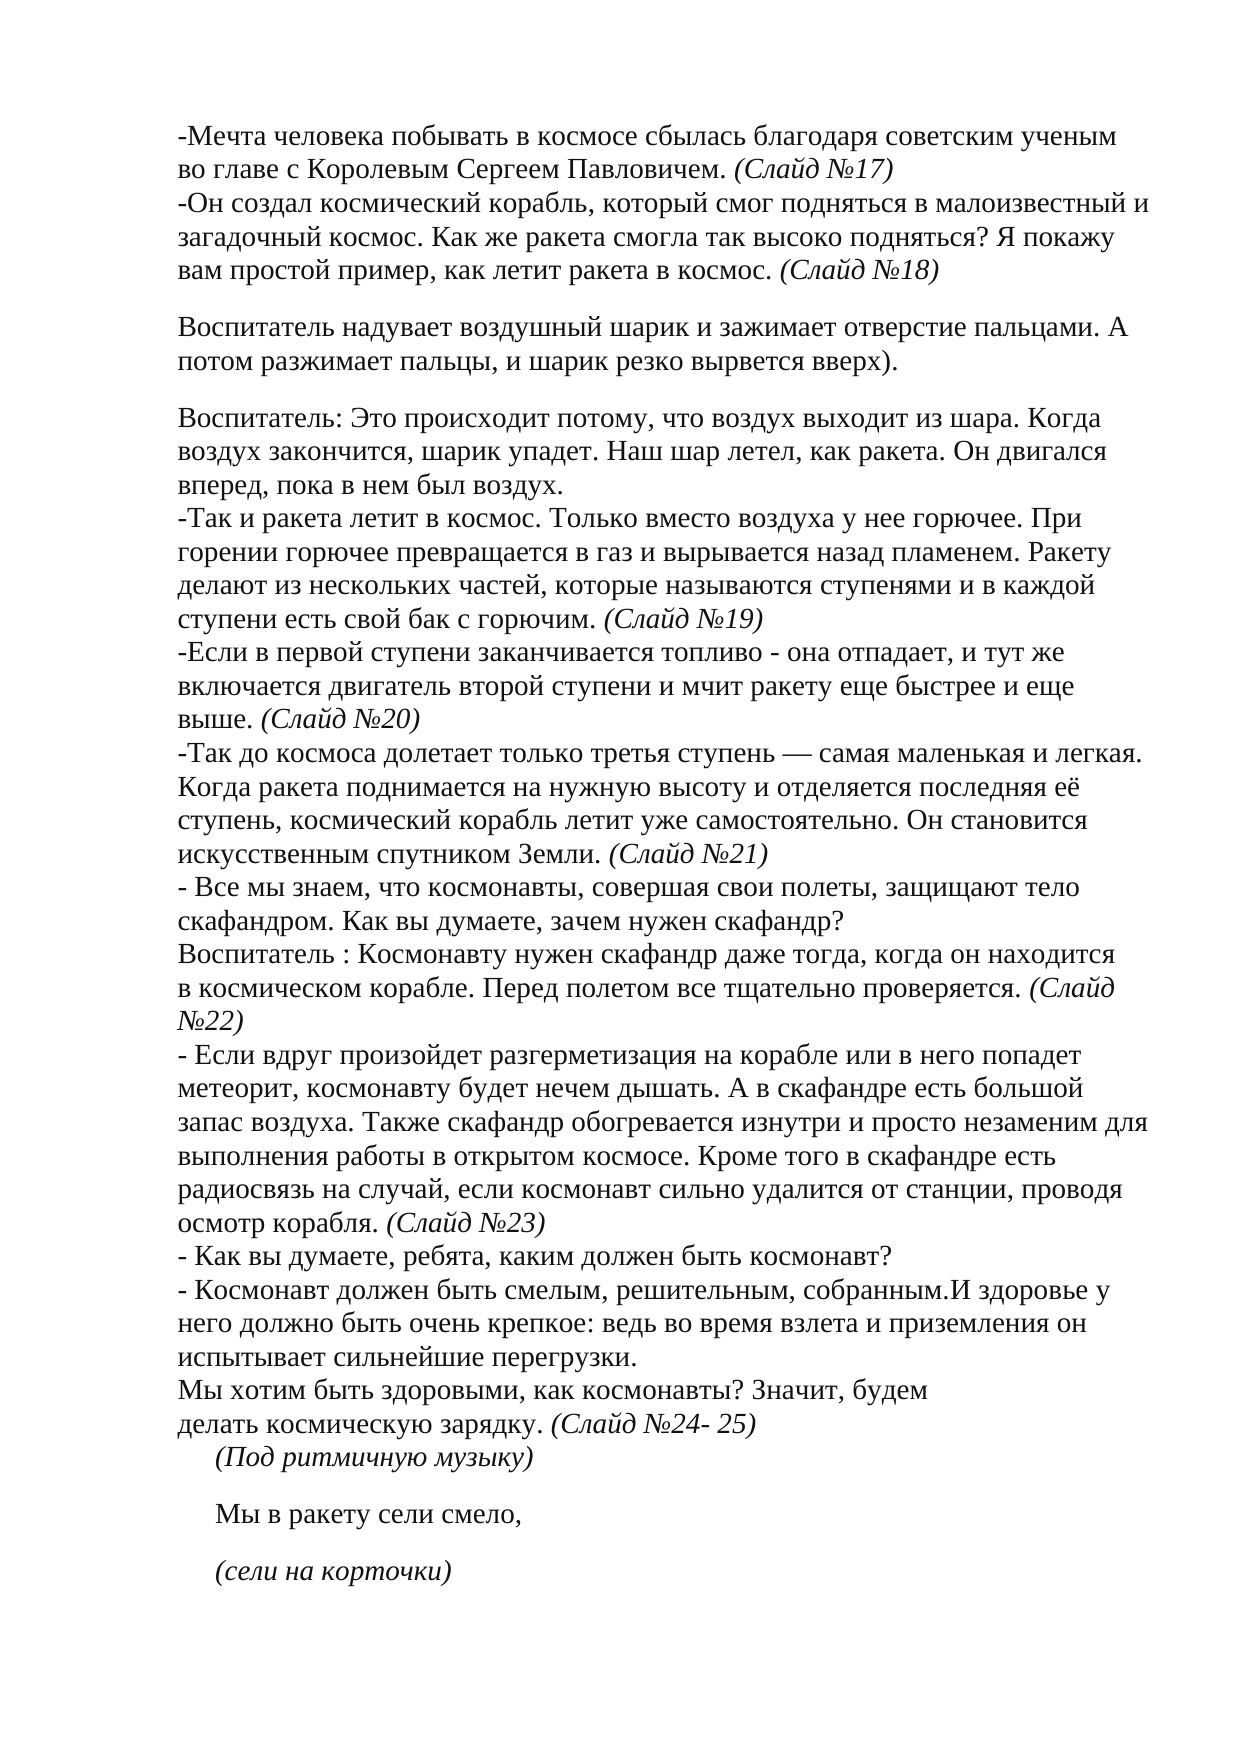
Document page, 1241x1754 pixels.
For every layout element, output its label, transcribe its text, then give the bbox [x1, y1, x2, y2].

text - Если вдруг произойдет разгерметизация на корабле или в него попадет метеорит, космонавту будет нечем дышать. А в скафандре есть большой запас воздуха. Также скафандр обогревается изнутри и просто незаменим для выполнения работы в открытом космосе. Кроме того в скафандре есть радиосвязь на случай, если космонавт сильно удалится от станции, проводя осмотр корабля. (Слайд №23) [177, 1037, 1152, 1238]
text -Он создал космический корабль, который смог подняться в малоизвестный и загадочный космос. Как же ракета смогла так высоко подняться? Я покажу вам простой пример, как летит ракета в космос. (Слайд №18) [177, 185, 1152, 286]
text (сели на корточки) [177, 1553, 1152, 1587]
text Воспитатель : Космонавту нужен скафандр даже тогда, когда он находится в космическом корабле. Перед полетом все тщательно проверяется. (Слайд №22) [177, 936, 1152, 1037]
text - Как вы думаете, ребята, каким должен быть космонавт? [177, 1238, 1152, 1272]
text -Мечта человека побывать в космосе сбылась благодаря советским ученым во главе с Королевым Сергеем Павловичем. (Слайд №17) [177, 118, 1152, 185]
text -Так и ракета летит в космос. Только вместо воздуха у нее горючее. При горении горючее превращается в газ и вырывается назад пламенем. Ракету делают из нескольких частей, которые называются ступенями и в каждой ступени есть свой бак с горючим. (Слайд №19) [177, 500, 1152, 634]
text -Так до космоса долетает только третья ступень — самая маленькая и легкая. [177, 735, 1152, 769]
text -Если в первой ступени заканчивается топливо - она отпадает, и тут же включается двигатель второй ступени и мчит ракету еще быстрее и еще выше. (Слайд №20) [177, 634, 1152, 735]
text Мы в ракету сели смело, [177, 1497, 1152, 1530]
text Воспитатель надувает воздушный шарик и зажимает отверстие пальцами. А потом разжимает пальцы, и шарик резко вырвется вверх). [177, 309, 1152, 376]
text Мы хотим быть здоровыми, как космонавты? Значит, будем делать космическую зарядку. (Слайд №24- 25) [177, 1372, 1152, 1439]
text (Под ритмичную музыку) [177, 1439, 1152, 1473]
text Воспитатель: Это происходит потому, что воздух выходит из шара. Когда воздух закончится, шарик упадет. Наш шар летел, как ракета. Он двигался вперед, пока в нем был воздух. [177, 400, 1152, 500]
text - Космонавт должен быть смелым, решительным, собранным.И здоровье у него должно быть очень крепкое: ведь во время взлета и приземления он испытывает сильнейшие перегрузки. [177, 1272, 1152, 1372]
text - Все мы знаем, что космонавты, совершая свои полеты, защищают тело скафандром. Как вы думаете, зачем нужен скафандр? [177, 869, 1152, 936]
text Когда ракета поднимается на нужную высоту и отделяется последняя её ступень, космический корабль летит уже самостоятельно. Он становится искусственным спутником Земли. (Слайд №21) [177, 769, 1152, 869]
